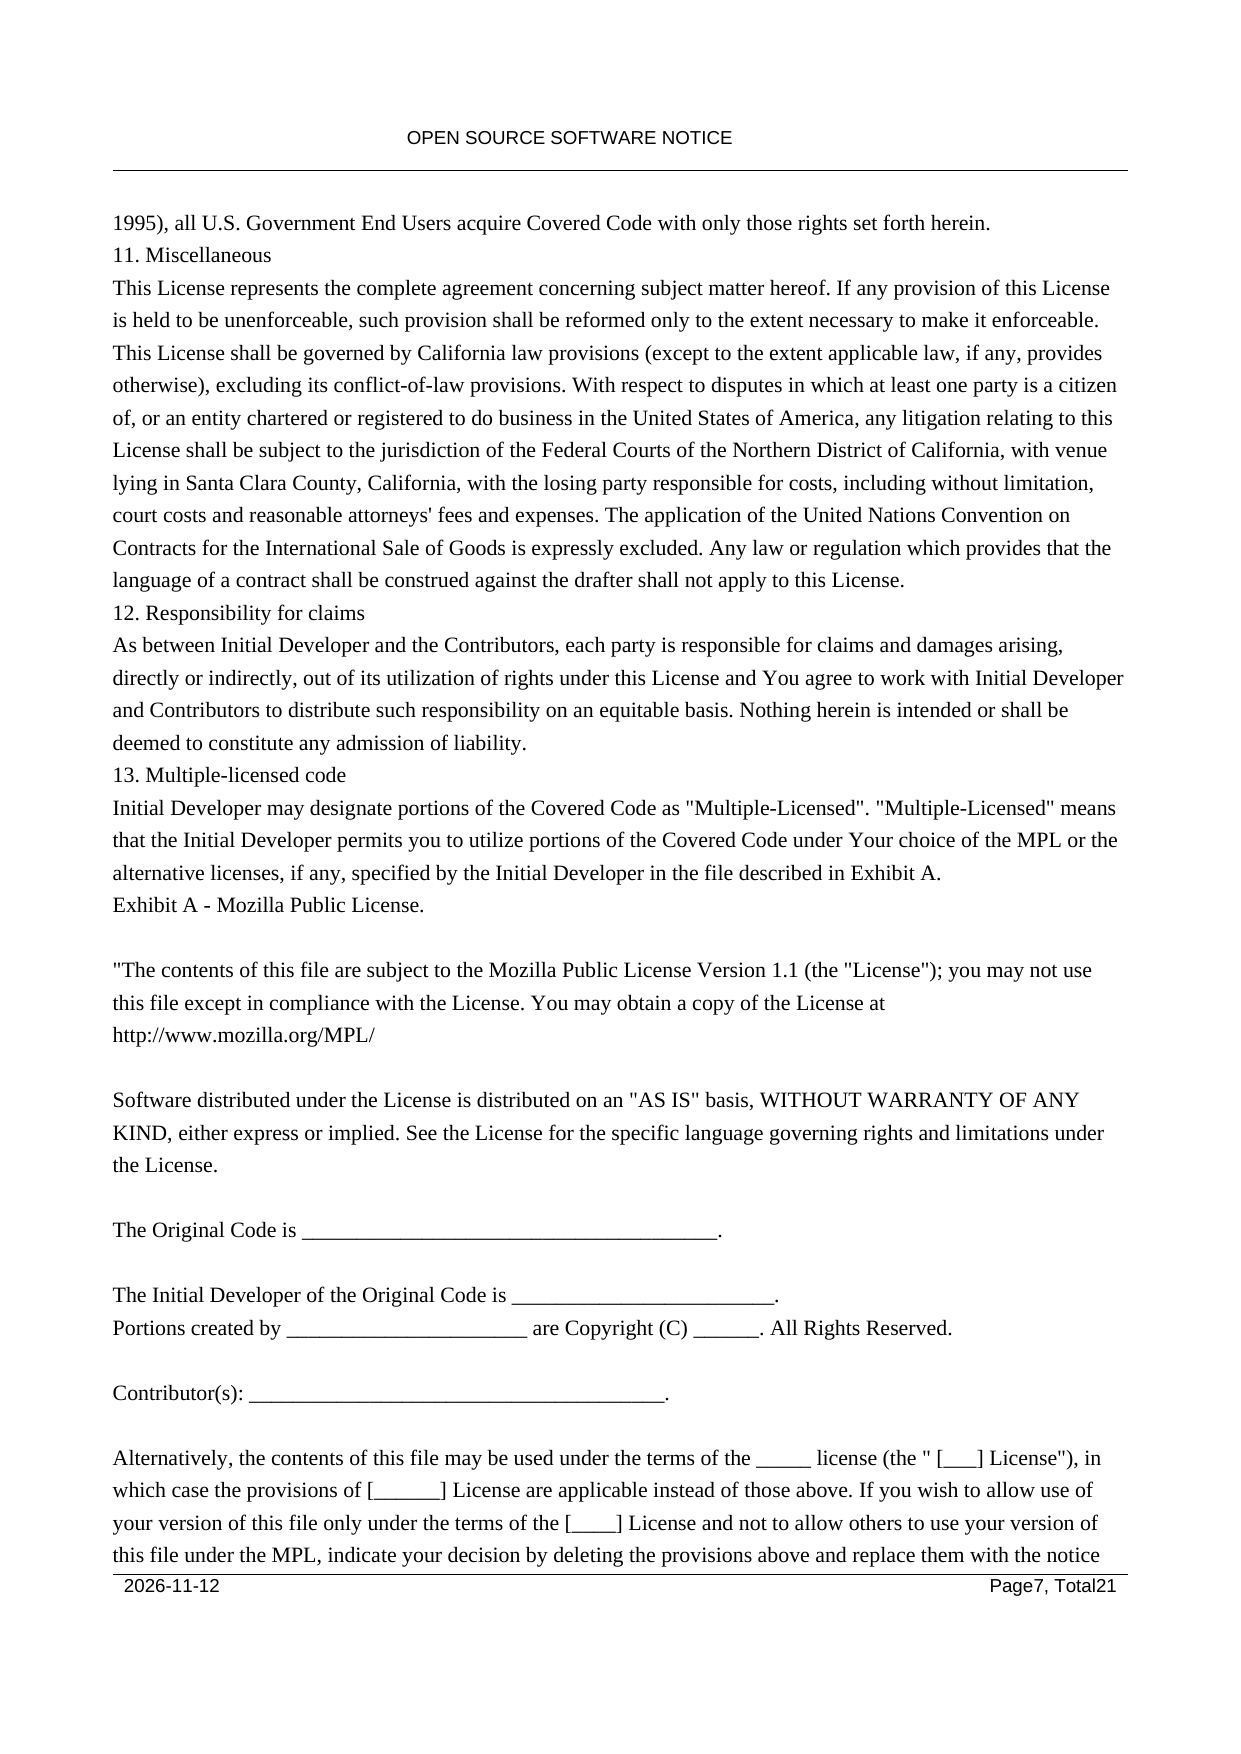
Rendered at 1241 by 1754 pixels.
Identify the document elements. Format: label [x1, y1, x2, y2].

text [112, 206, 1128, 1571]
